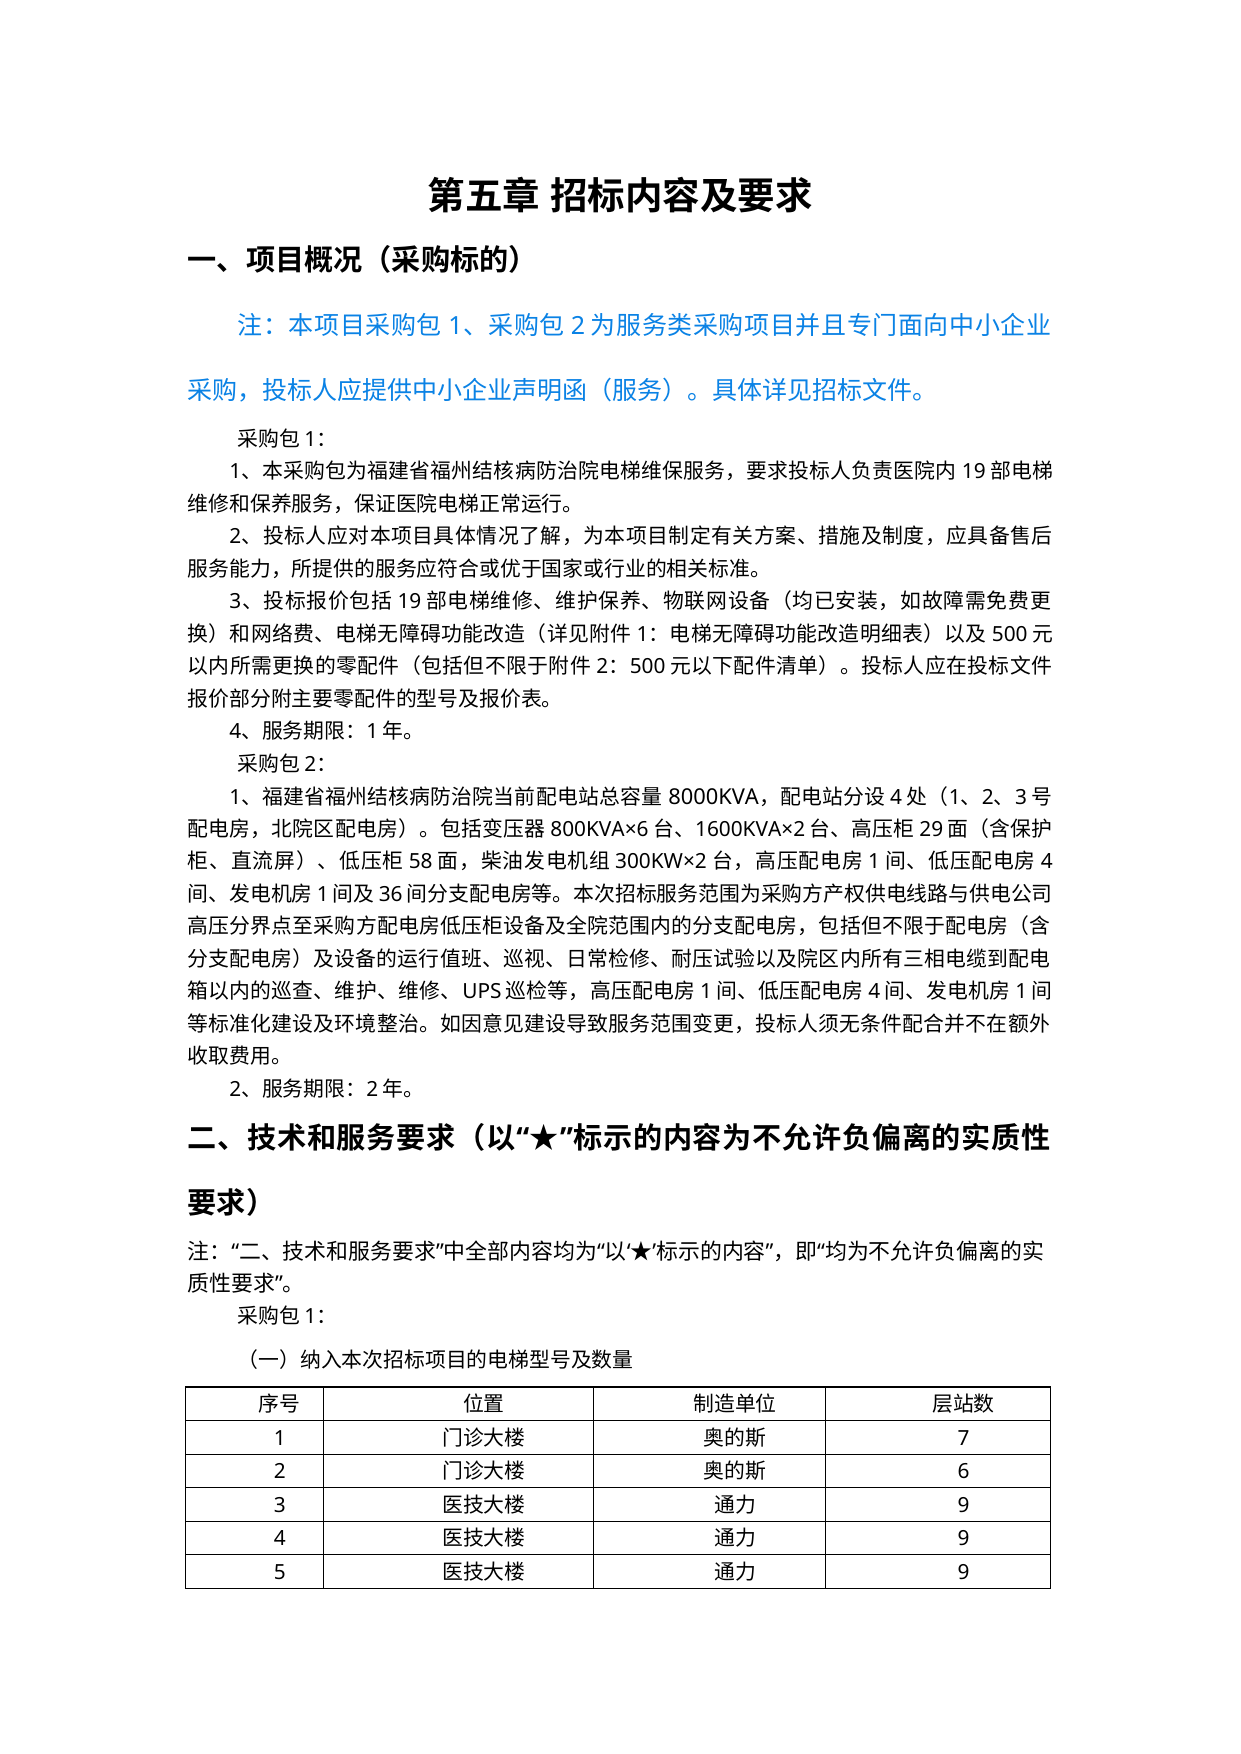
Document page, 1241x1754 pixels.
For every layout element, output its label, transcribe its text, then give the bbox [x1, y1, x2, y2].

table_cell 9 [826, 1522, 1050, 1554]
table_header 位置 [324, 1388, 593, 1420]
table_cell 医技大楼 [324, 1522, 593, 1554]
text 注：本项目采购包1、采购包2为服务类采购项目并且专门面向中小企业采购，投标人应提供中小企业声明函（服务）。具体详见招标文件。 [187, 292, 1053, 422]
table_cell 通力 [594, 1522, 825, 1554]
table_cell 2 [186, 1455, 323, 1487]
text 2、服务期限：2年。 [187, 1072, 1053, 1104]
text （一）纳入本次招标项目的电梯型号及数量 [187, 1343, 1053, 1375]
text 4、服务期限：1年。 [187, 714, 1053, 747]
table_cell 门诊大楼 [324, 1421, 593, 1453]
table_cell 7 [826, 1421, 1050, 1453]
table_cell 9 [826, 1555, 1050, 1588]
text 注：“二、技术和服务要求”中全部内容均为“以‘★’标示的内容”，即“均为不允许负偏离的实质性要求”。 [187, 1234, 1053, 1299]
table_cell 1 [186, 1421, 323, 1453]
table_header 层站数 [826, 1388, 1050, 1420]
table_cell 5 [186, 1555, 323, 1588]
text 二、技术和服务要求（以“★”标示的内容为不允许负偏离的实质性要求） [187, 1104, 1053, 1234]
table_cell 通力 [594, 1555, 825, 1588]
table_cell 医技大楼 [324, 1555, 593, 1588]
text 采购包2： [187, 747, 1053, 779]
text 3、投标报价包括19部电梯维修、维护保养、物联网设备（均已安装，如故障需免费更换）和网络费、电梯无障碍功能改造（详见附件1：电梯无障碍功能改造明细表）以及500元以内所需更换的零配件（包括但不限于附件2：500元以下配件清单）。投标人应在投标文件报价部分附主要零配件的型号及报价表。 [187, 584, 1053, 714]
table_cell 医技大楼 [324, 1488, 593, 1521]
table_cell 奥的斯 [594, 1455, 825, 1487]
table_cell 通力 [594, 1488, 825, 1521]
table_cell 4 [186, 1522, 323, 1554]
table_header 序号 [186, 1388, 323, 1420]
table_cell 3 [186, 1488, 323, 1521]
table_cell 门诊大楼 [324, 1455, 593, 1487]
text 2、投标人应对本项目具体情况了解，为本项目制定有关方案、措施及制度，应具备售后服务能力，所提供的服务应符合或优于国家或行业的相关标准。 [187, 519, 1053, 584]
text 1、本采购包为福建省福州结核病防治院电梯维保服务，要求投标人负责医院内19部电梯维修和保养服务，保证医院电梯正常运行。 [187, 454, 1053, 519]
table_cell 奥的斯 [594, 1421, 825, 1453]
table_header 制造单位 [594, 1388, 825, 1420]
text 采购包1： [187, 1299, 1053, 1332]
table_cell 6 [826, 1455, 1050, 1487]
text 采购包1： [187, 422, 1053, 454]
text 1、福建省福州结核病防治院当前配电站总容量8000KVA，配电站分设4处（1、2、3号配电房，北院区配电房）。包括变压器800KVA×6台、1600KVA×2台、高压柜29面（含保护柜、直流屏）、低压柜58面，柴油发电机组300KW×2台，高压配电房1间、低压配电房4间、发电机房1间及36间分支配电房等。本次招标服务范围为采购方产权供电线路与供电公司高压分界点至采购方配电房低压柜设备及全院范围内的分支配电房，包括但不限于配电房（含分支配电房）及设备的运行值班、巡视、日常检修、耐压试验以及院区内所有三相电缆到配电箱以内的巡查、维护、维修、UPS巡检等，高压配电房1间、低压配电房4间、发电机房1间等标准化建设及环境整治。如因意见建设导致服务范围变更，投标人须无条件配合并不在额外收取费用。 [187, 779, 1053, 1072]
table_cell 9 [826, 1488, 1050, 1521]
text 第五章 招标内容及要求 [187, 162, 1053, 227]
text 一、项目概况（采购标的） [187, 227, 1053, 292]
